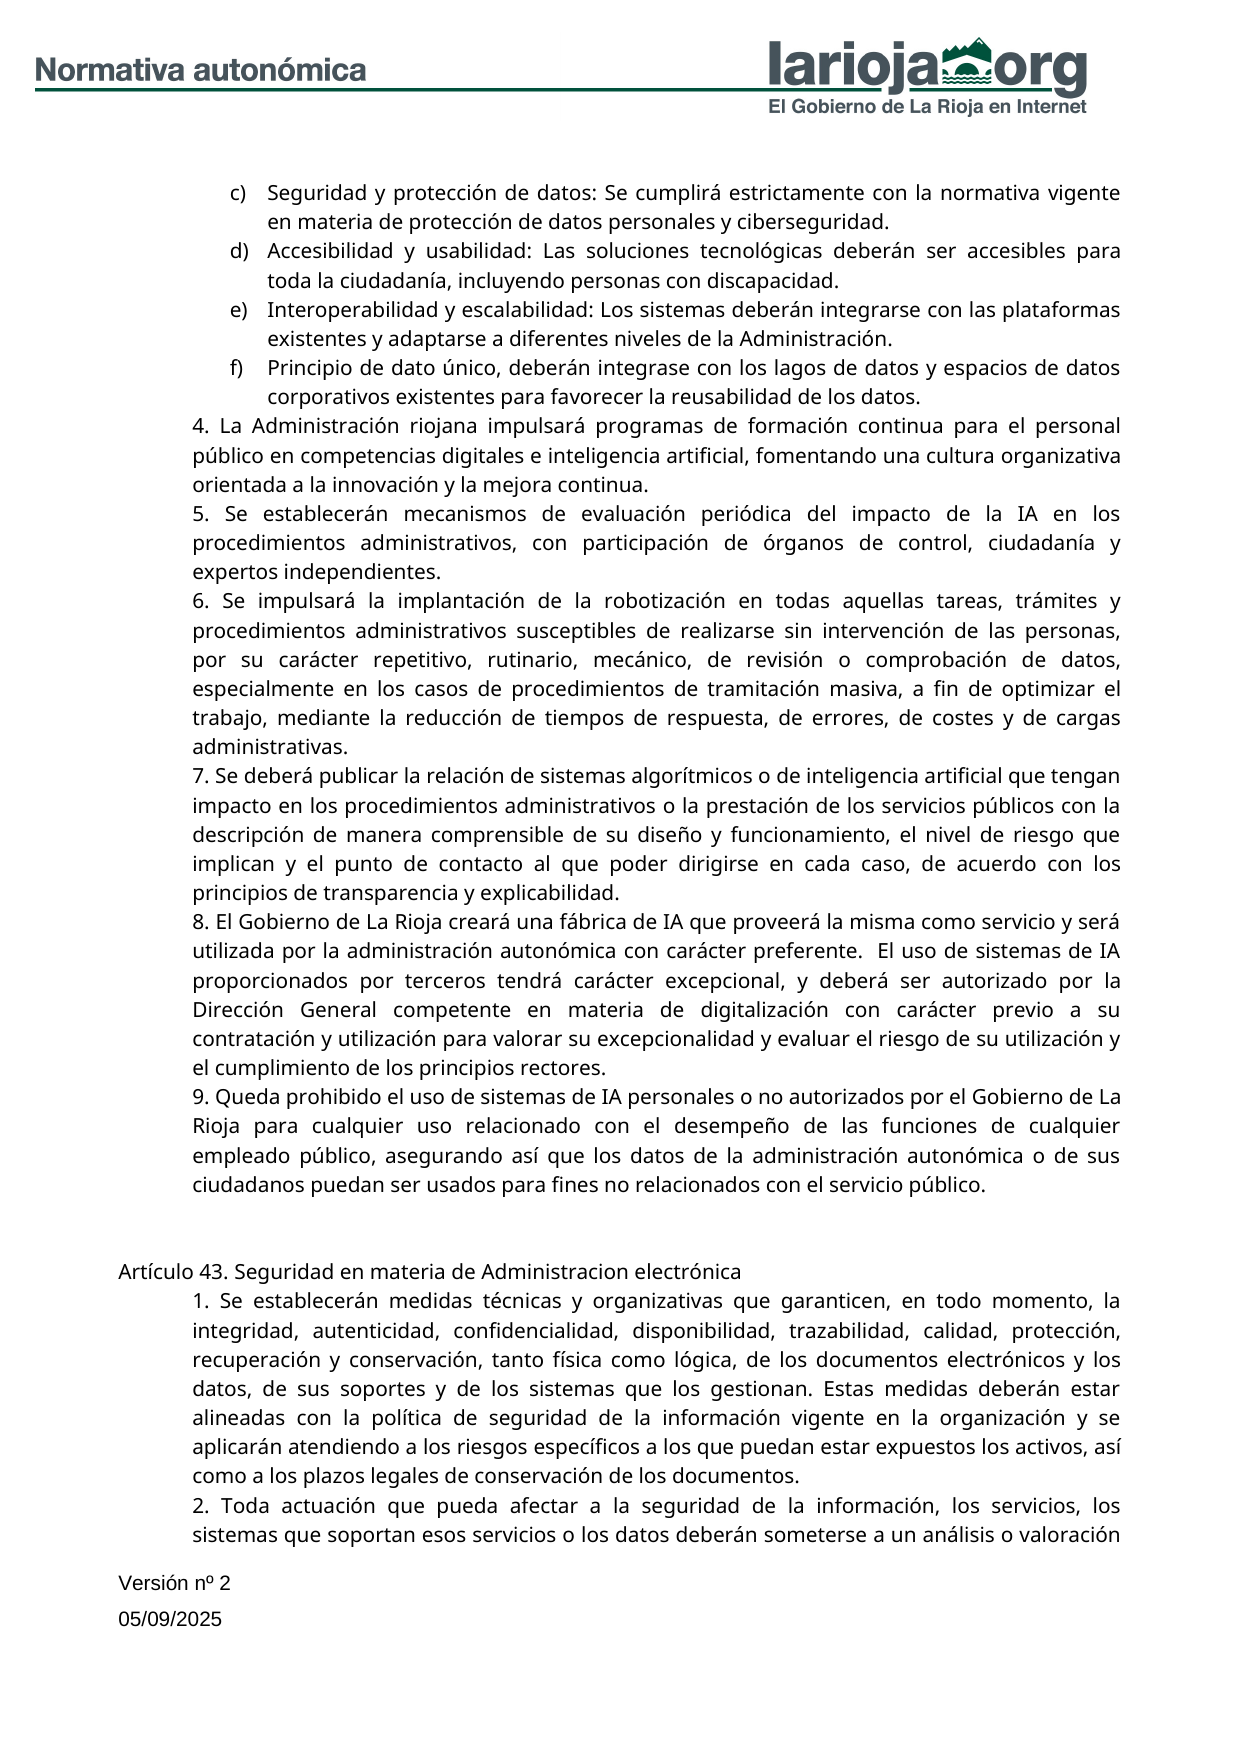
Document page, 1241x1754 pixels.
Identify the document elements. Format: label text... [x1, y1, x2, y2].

list Principio de dato único, deberán integrase con los lagos de datos y espacios de datos corporativos existentes para favorecer la reusabilidad de los datos. [229, 352, 1122, 411]
text 8. El Gobierno de La Rioja creará una fábrica de IA que proveerá la misma como servicio y será utilizada por la administración autonómica con carácter preferente. El uso de sistemas de IA proporcionados por terceros tendrá carácter excepcional, y deberá ser autorizado por la Dirección General competente en materia de digitalización con carácter previo a su contratación y utilización para valorar su excepcionalidad y evaluar el riesgo de su utilización y el cumplimiento de los principios rectores. [192, 906, 1122, 1081]
text 7. Se deberá publicar la relación de sistemas algorítmicos o de inteligencia artificial que tengan impacto en los procedimientos administrativos o la prestación de los servicios públicos con la descripción de manera comprensible de su diseño y funcionamiento, el nivel de riesgo que implican y el punto de contacto al que poder dirigirse en cada caso, de acuerdo con los principios de transparencia y explicabilidad. [192, 761, 1122, 906]
list Seguridad y protección de datos: Se cumplirá estrictamente con la normativa vigente en materia de protección de datos personales y ciberseguridad. [229, 177, 1122, 236]
picture [31, 32, 1091, 121]
list Seguridad en materia de Administracion electrónica [118, 1256, 1122, 1286]
text 1. Se establecerán medidas técnicas y organizativas que garanticen, en todo momento, la integridad, autenticidad, confidencialidad, disponibilidad, trazabilidad, calidad, protección, recuperación y conservación, tanto física como lógica, de los documentos electrónicos y los datos, de sus soportes y de los sistemas que los gestionan. Estas medidas deberán estar alineadas con la política de seguridad de la información vigente en la organización y se aplicarán atendiendo a los riesgos específicos a los que puedan estar expuestos los activos, así como a los plazos legales de conservación de los documentos. [192, 1286, 1122, 1490]
text 9. Queda prohibido el uso de sistemas de IA personales o no autorizados por el Gobierno de La Rioja para cualquier uso relacionado con el desempeño de las funciones de cualquier empleado público, asegurando así que los datos de la administración autonómica o de sus ciudadanos puedan ser usados para fines no relacionados con el servicio público. [192, 1081, 1122, 1198]
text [192, 1490, 1122, 1548]
text 5. Se establecerán mecanismos de evaluación periódica del impacto de la IA en los procedimientos administrativos, con participación de órganos de control, ciudadanía y expertos independientes. [192, 498, 1122, 586]
text 4. La Administración riojana impulsará programas de formación continua para el personal público en competencias digitales e inteligencia artificial, fomentando una cultura organizativa orientada a la innovación y la mejora continua. [192, 411, 1122, 498]
list Interoperabilidad y escalabilidad: Los sistemas deberán integrarse con las plataformas existentes y adaptarse a diferentes niveles de la Administración. [229, 294, 1122, 352]
text 6. Se impulsará la implantación de la robotización en todas aquellas tareas, trámites y procedimientos administrativos susceptibles de realizarse sin intervención de las personas, por su carácter repetitivo, rutinario, mecánico, de revisión o comprobación de datos, especialmente en los casos de procedimientos de tramitación masiva, a fin de optimizar el trabajo, mediante la reducción de tiempos de respuesta, de errores, de costes y de cargas administrativas. [192, 586, 1122, 761]
list Accesibilidad y usabilidad: Las soluciones tecnológicas deberán ser accesibles para toda la ciudadanía, incluyendo personas con discapacidad. [229, 236, 1122, 294]
